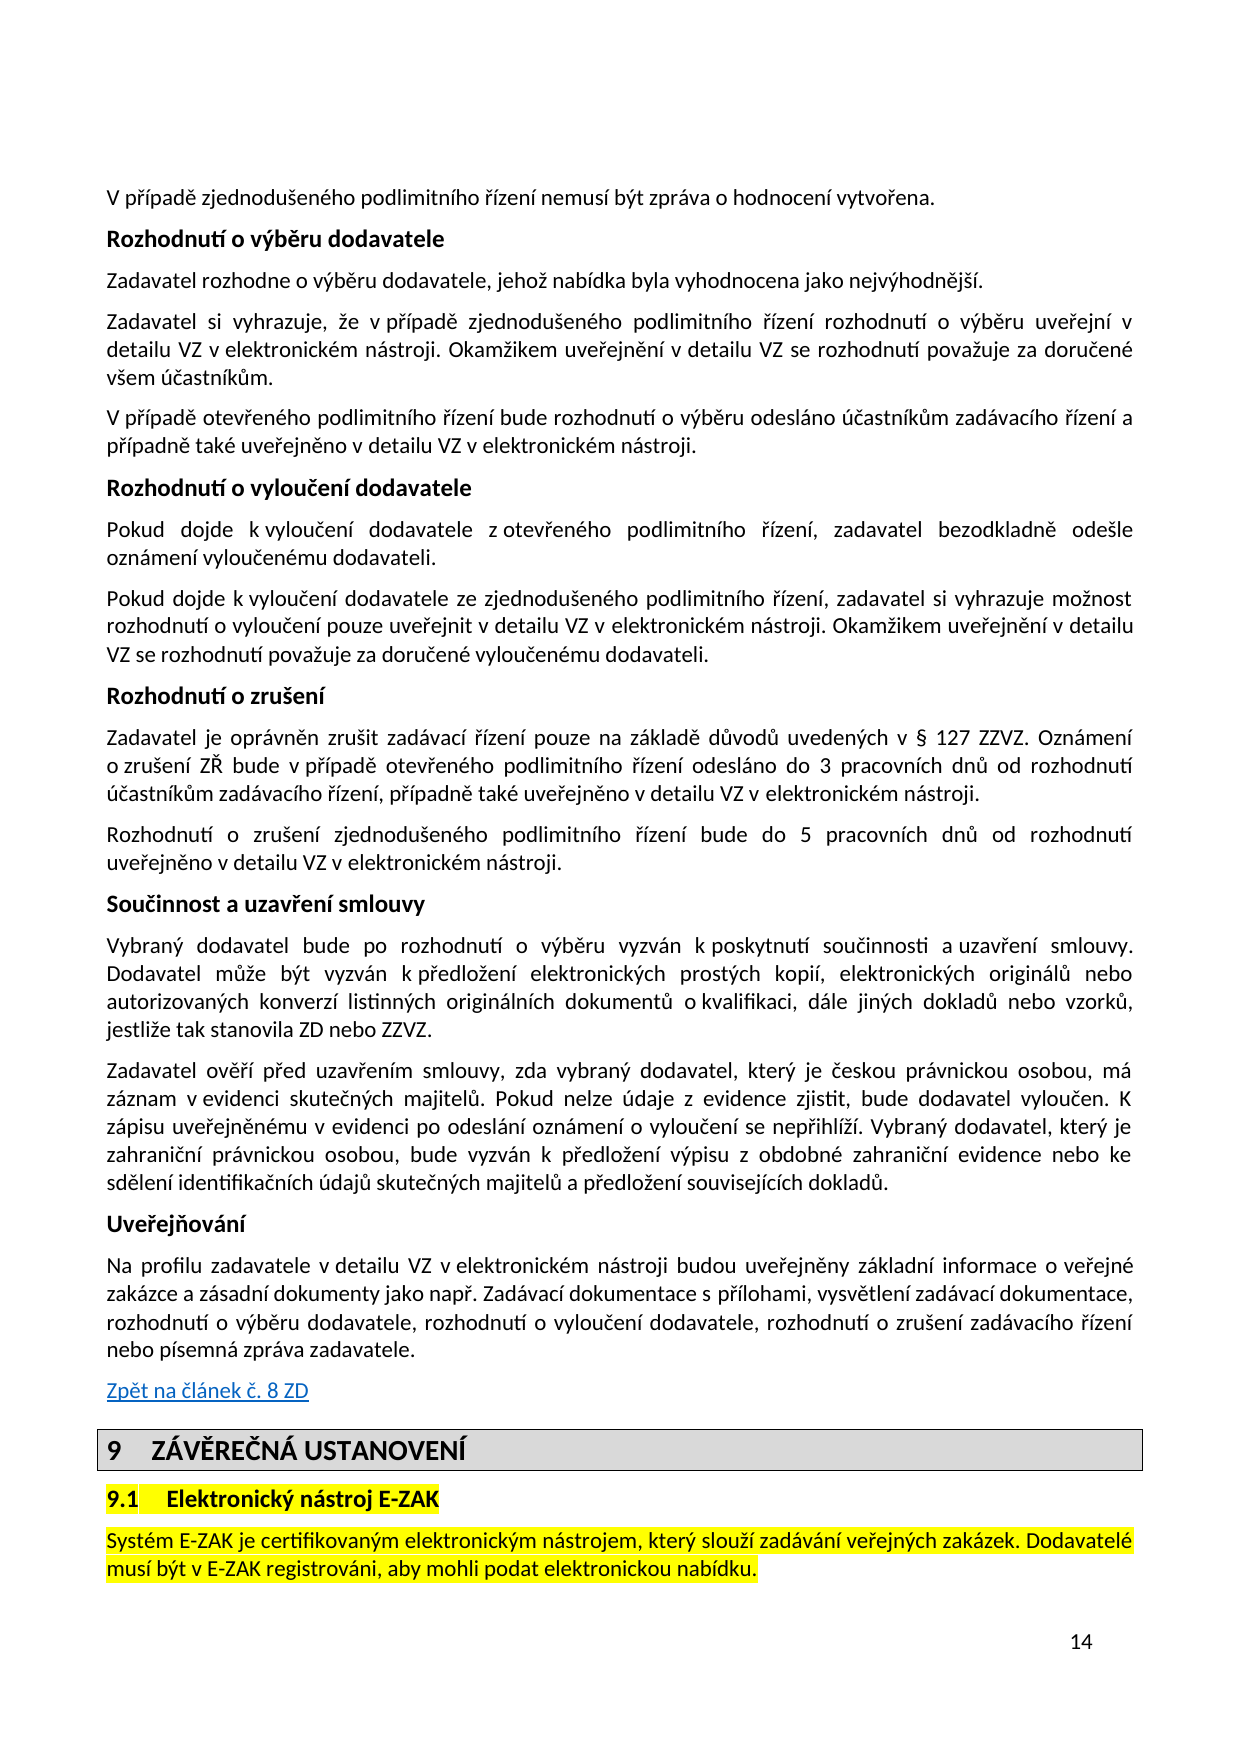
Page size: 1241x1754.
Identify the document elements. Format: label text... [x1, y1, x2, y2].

subtitle Elektronický nástroj E-ZAK [106, 1483, 1134, 1514]
text Na profilu zadavatele v detailu VZ v elektronickém nástroji budou uveřejněny základní informace o veřejné zakázce a zásadní dokumenty jako např. Zadávací dokumentace s přílohami, vysvětlení zadávací dokumentace, rozhodnutí o výběru dodavatele, rozhodnutí o vyloučení dodavatele, rozhodnutí o zrušení zadávacího řízení nebo písemná zpráva zadavatele. [106, 1252, 1134, 1364]
text Součinnost a uzavření smlouvy [106, 888, 1134, 919]
text Rozhodnutí o zrušení zjednodušeného podlimitního řízení bude do 5 pracovních dnů od rozhodnutí uveřejněno v detailu VZ v elektronickém nástroji. [106, 820, 1134, 876]
text Zpět na článek č. 8 ZD [106, 1376, 1134, 1404]
text Uveřejňování [106, 1208, 1134, 1239]
text Rozhodnutí o zrušení [106, 680, 1134, 711]
text V případě otevřeného podlimitního řízení bude rozhodnutí o výběru odesláno účastníkům zadávacího řízení a případně také uveřejněno v detailu VZ v elektronickém nástroji. [106, 403, 1134, 459]
text Zadavatel ověří před uzavřením smlouvy, zda vybraný dodavatel, který je českou právnickou osobou, má záznam v evidenci skutečných majitelů. Pokud nelze údaje z evidence zjistit, bude dodavatel vyloučen. K zápisu uveřejněnému v evidenci po odeslání oznámení o vyloučení se nepřihlíží. Vybraný dodavatel, který je zahraniční právnickou osobou, bude vyzván k předložení výpisu z obdobné zahraniční evidence nebo ke sdělení identifikačních údajů skutečných majitelů a předložení souvisejících dokladů. [106, 1056, 1134, 1196]
text Vybraný dodavatel bude po rozhodnutí o výběru vyzván k poskytnutí součinnosti a uzavření smlouvy. Dodavatel může být vyzván k předložení elektronických prostých kopií, elektronických originálů nebo autorizovaných konverzí listinných originálních dokumentů o kvalifikaci, dále jiných dokladů nebo vzorků, jestliže tak stanovila ZD nebo ZZVZ. [106, 931, 1134, 1043]
text V případě zjednodušeného podlimitního řízení nemusí být zpráva o hodnocení vytvořena. [106, 183, 1134, 211]
text Pokud dojde k vyloučení dodavatele z otevřeného podlimitního řízení, zadavatel bezodkladně odešle oznámení vyloučenému dodavateli. [106, 515, 1134, 571]
text Zadavatel si vyhrazuje, že v případě zjednodušeného podlimitního řízení rozhodnutí o výběru uveřejní v detailu VZ v elektronickém nástroji. Okamžikem uveřejnění v detailu VZ se rozhodnutí považuje za doručené všem účastníkům. [106, 307, 1134, 391]
text Rozhodnutí o výběru dodavatele [106, 223, 1134, 254]
subtitle ZÁVĚREČNÁ USTANOVENÍ [98, 1430, 1142, 1470]
text Zadavatel rozhodne o výběru dodavatele, jehož nabídka byla vyhodnocena jako nejvýhodnější. [106, 266, 1134, 294]
text Pokud dojde k vyloučení dodavatele ze zjednodušeného podlimitního řízení, zadavatel si vyhrazuje možnost rozhodnutí o vyloučení pouze uveřejnit v detailu VZ v elektronickém nástroji. Okamžikem uveřejnění v detailu VZ se rozhodnutí považuje za doručené vyloučenému dodavateli. [106, 584, 1134, 668]
text Rozhodnutí o vyloučení dodavatele [106, 472, 1134, 503]
text Zadavatel je oprávněn zrušit zadávací řízení pouze na základě důvodů uvedených v § 127 ZZVZ. Oznámení o zrušení ZŘ bude v případě otevřeného podlimitního řízení odesláno do 3 pracovních dnů od rozhodnutí účastníkům zadávacího řízení, případně také uveřejněno v detailu VZ v elektronickém nástroji. [106, 723, 1134, 807]
text Systém E-ZAK je certifikovaným elektronickým nástrojem, který slouží zadávání veřejných zakázek. Dodavatelé musí být v E-ZAK registrováni, aby mohli podat elektronickou nabídku. [106, 1554, 1134, 1583]
